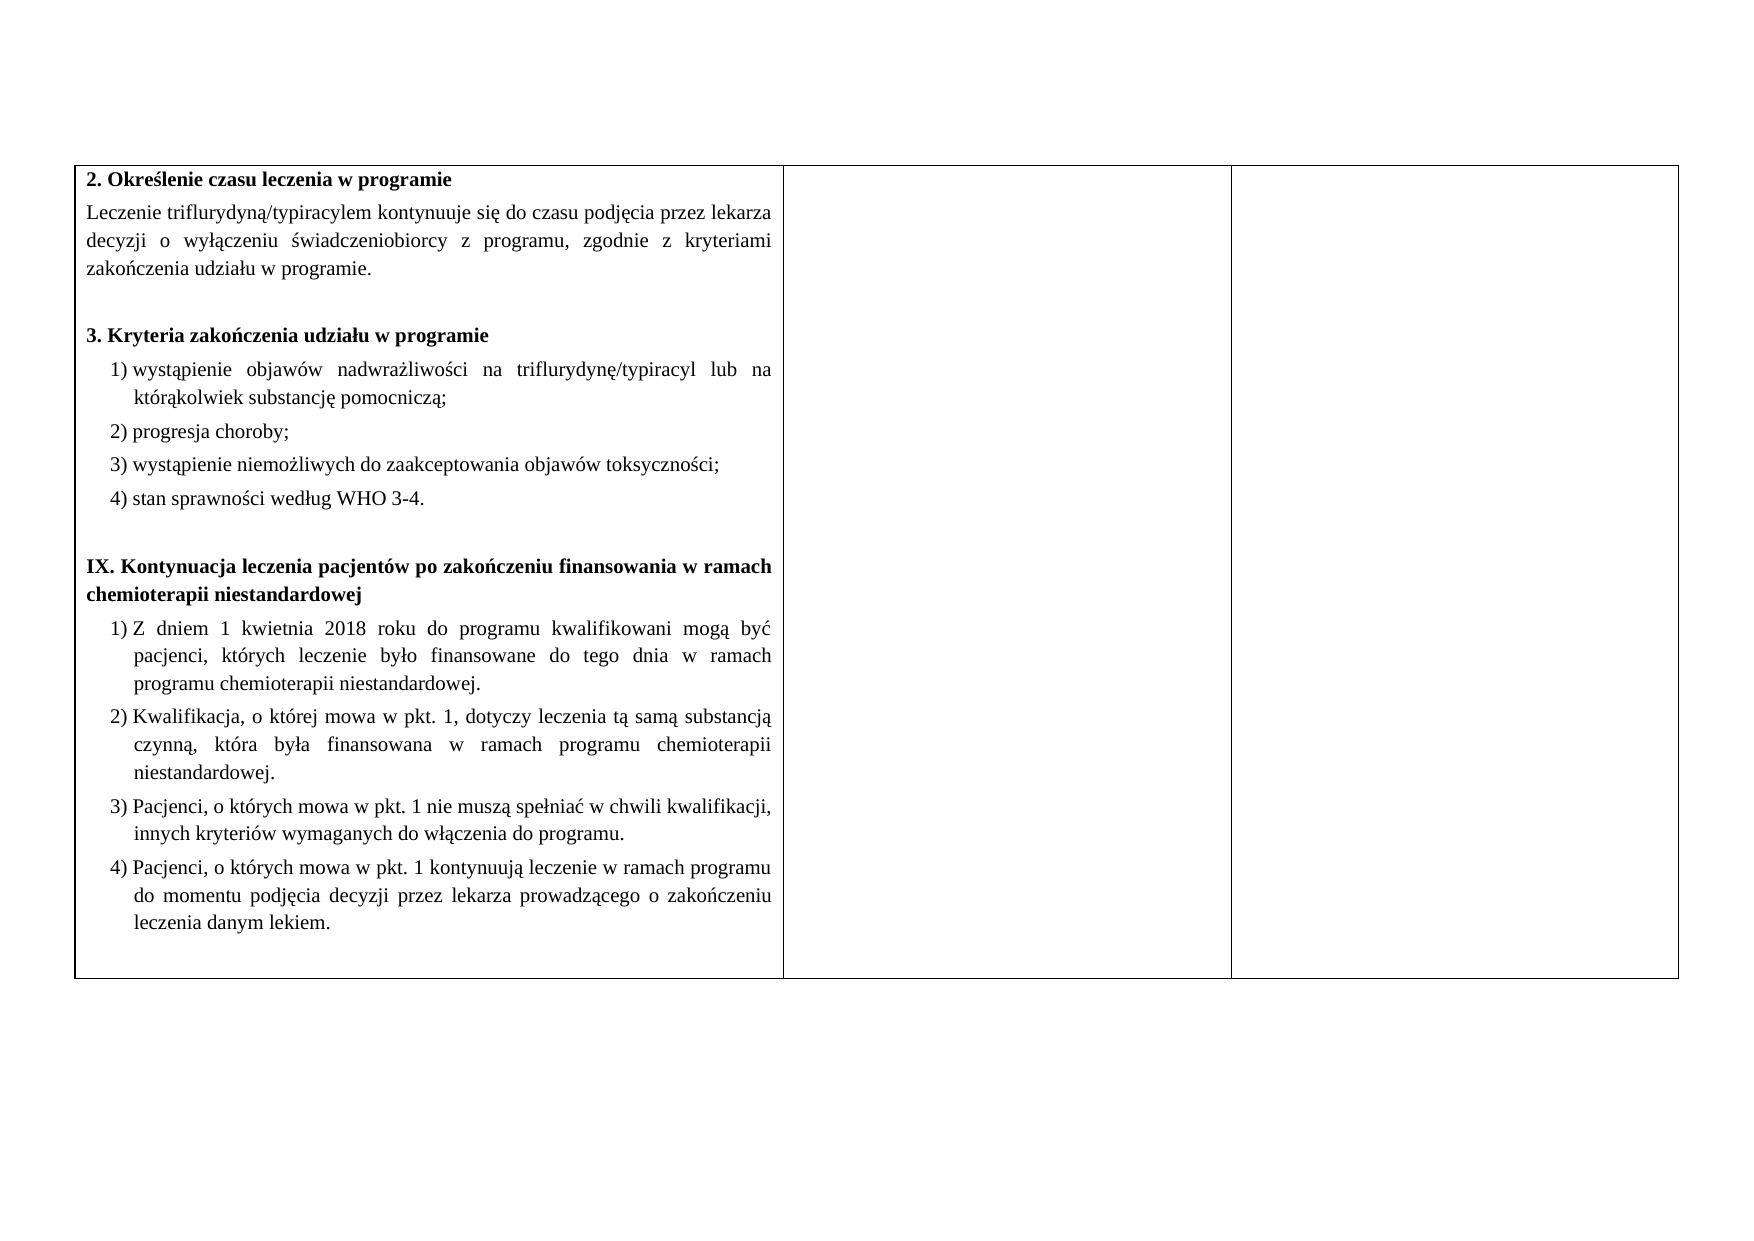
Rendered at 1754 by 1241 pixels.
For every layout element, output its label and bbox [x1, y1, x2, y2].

table_cell [784, 166, 1231, 978]
table_cell [1232, 166, 1678, 978]
table_cell [76, 166, 783, 978]
